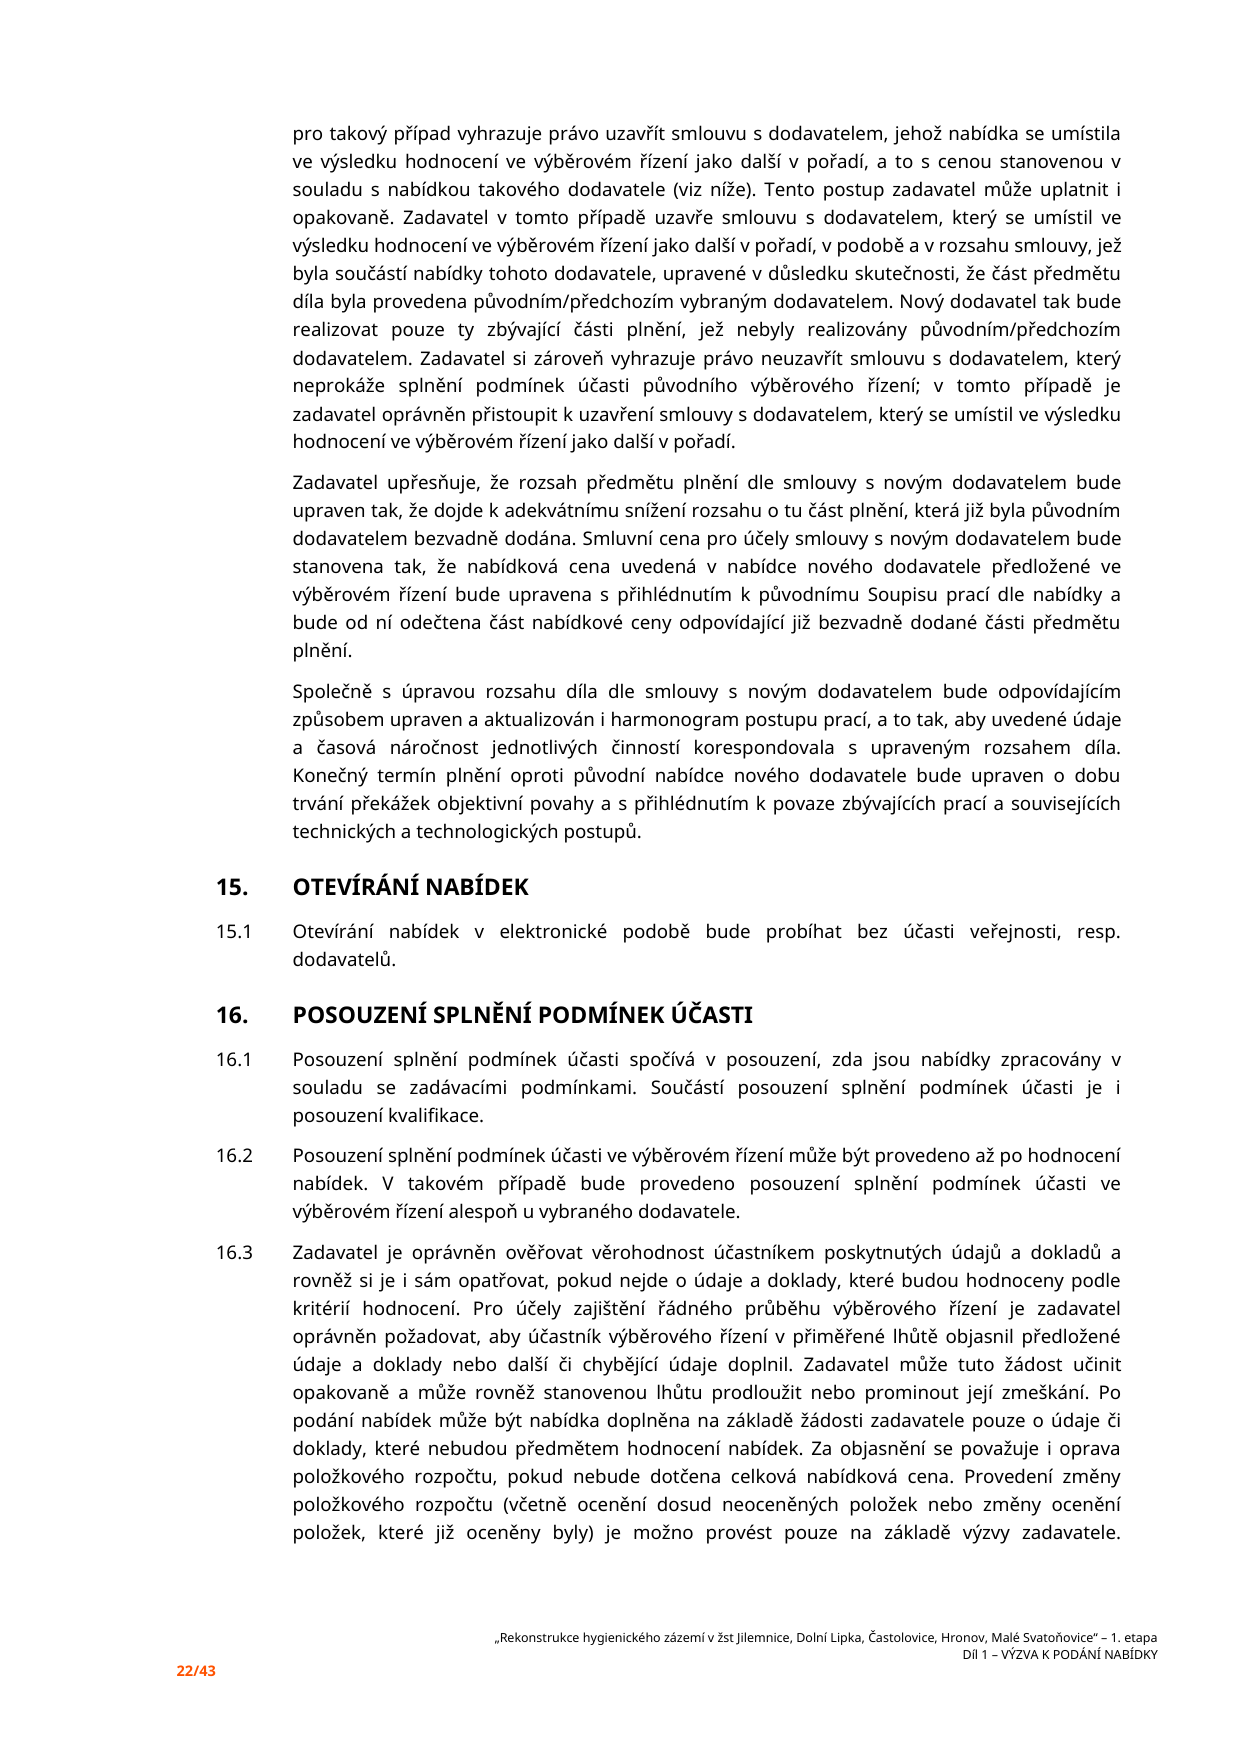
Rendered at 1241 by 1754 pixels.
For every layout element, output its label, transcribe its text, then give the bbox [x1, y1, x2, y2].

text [216, 1239, 1122, 1545]
text OTEVÍRÁNÍ NABÍDEK [216, 871, 1122, 902]
text POSOUZENÍ SPLNĚNÍ PODMÍNEK ÚČASTI [216, 999, 1122, 1030]
text Posouzení splnění podmínek účasti ve výběrovém řízení může být provedeno až po hodnocení nabídek. V takovém případě bude provedeno posouzení splnění podmínek účasti ve výběrovém řízení alespoň u vybraného dodavatele. [216, 1142, 1122, 1224]
list Zadavatel upřesňuje, že rozsah předmětu plnění dle smlouvy s novým dodavatelem bude upraven tak, že dojde k adekvátnímu snížení rozsahu o tu část plnění, která již byla původním dodavatelem bezvadně dodána. Smluvní cena pro účely smlouvy s novým dodavatelem bude stanovena tak, že nabídková cena uvedená v nabídce nového dodavatele předložené ve výběrovém řízení bude upravena s přihlédnutím k původnímu Soupisu prací dle nabídky a bude od ní odečtena část nabídkové ceny odpovídající již bezvadně dodané části předmětu plnění. [292, 469, 1122, 663]
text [216, 121, 1122, 454]
text Posouzení splnění podmínek účasti spočívá v posouzení, zda jsou nabídky zpracovány v souladu se zadávacími podmínkami. Součástí posouzení splnění podmínek účasti je i posouzení kvalifikace. [216, 1046, 1122, 1127]
text Otevírání nabídek v elektronické podobě bude probíhat bez účasti veřejnosti, resp. dodavatelů. [216, 918, 1122, 972]
list Společně s úpravou rozsahu díla dle smlouvy s novým dodavatelem bude odpovídajícím způsobem upraven a aktualizován i harmonogram postupu prací, a to tak, aby uvedené údaje a časová náročnost jednotlivých činností korespondovala s upraveným rozsahem díla. Konečný termín plnění oproti původní nabídce nového dodavatele bude upraven o dobu trvání překážek objektivní povahy a s přihlédnutím k povaze zbývajících prací a souvisejících technických a technologických postupů. [292, 678, 1122, 844]
